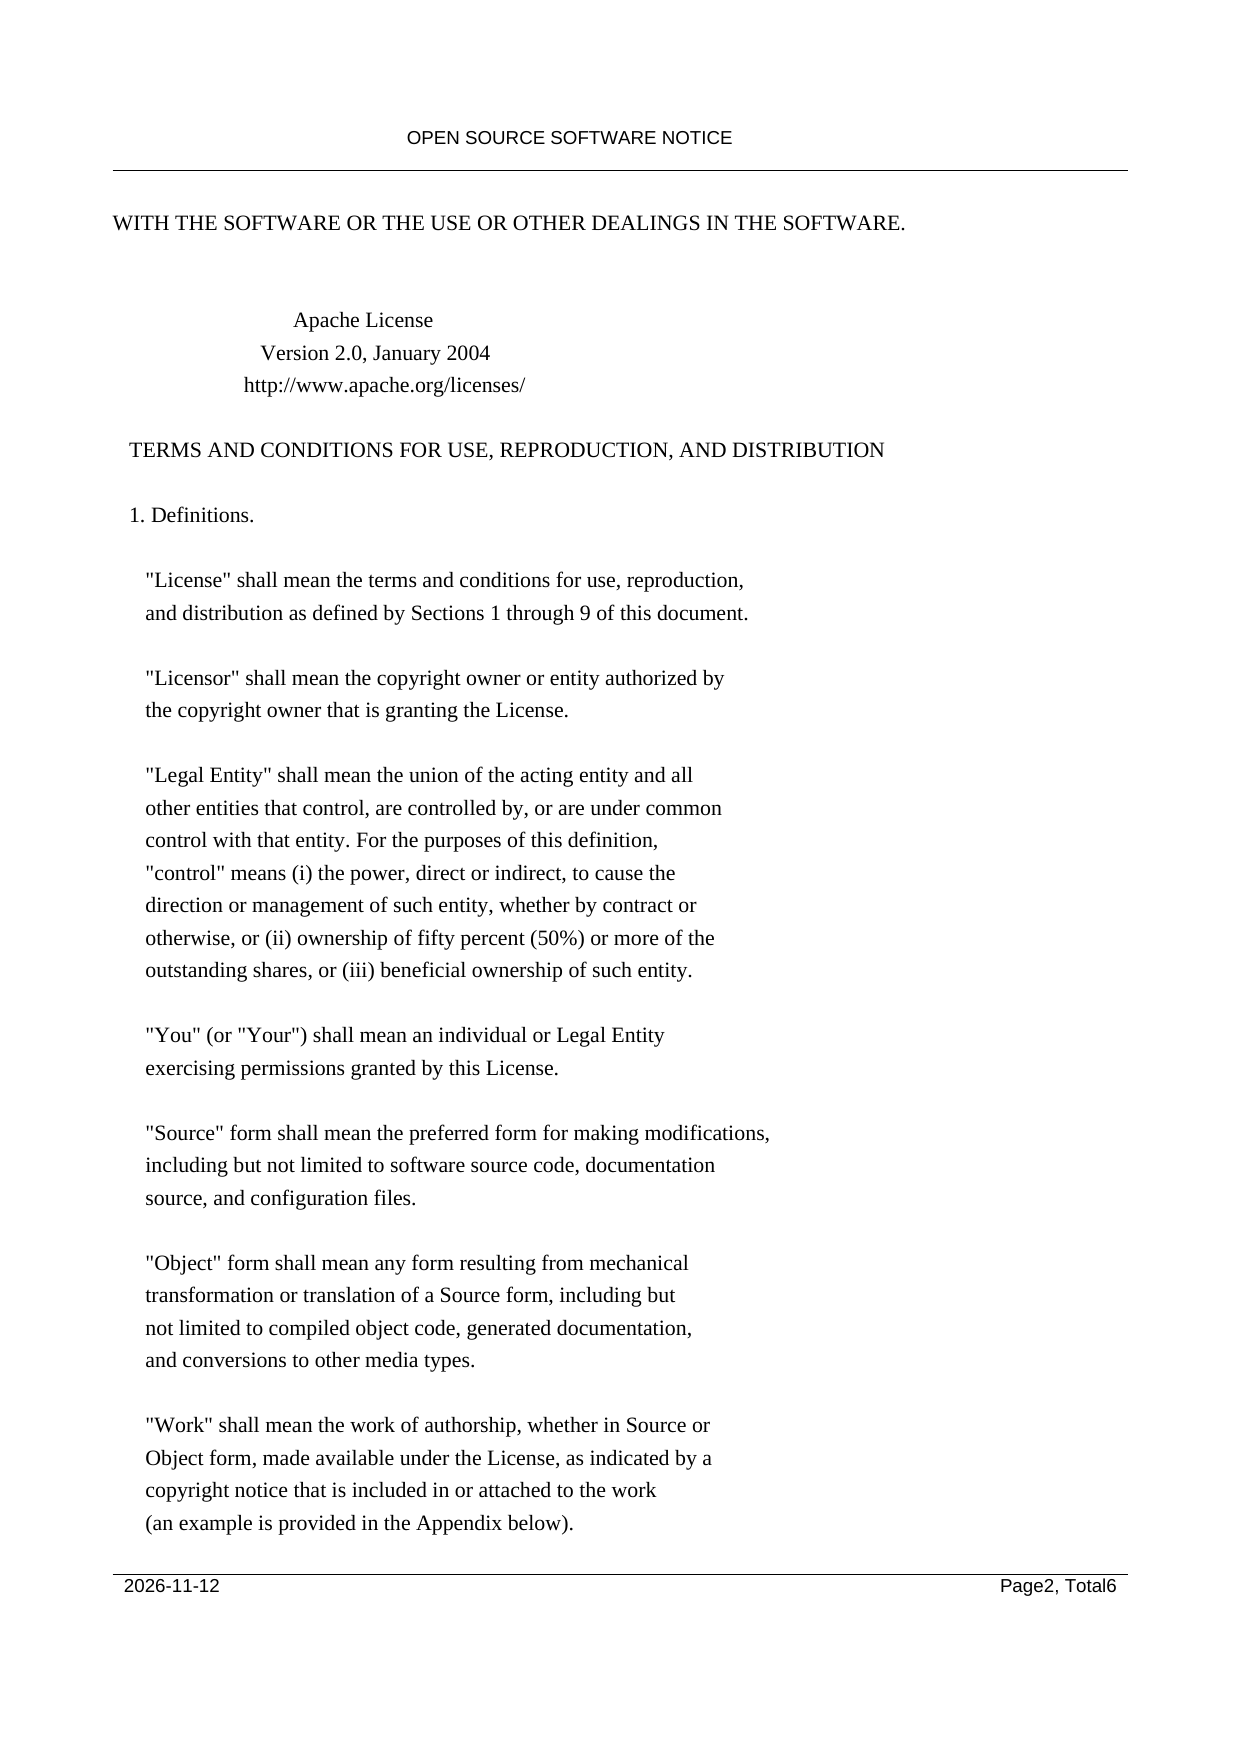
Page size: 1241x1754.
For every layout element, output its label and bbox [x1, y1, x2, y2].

text [112, 206, 1128, 1539]
